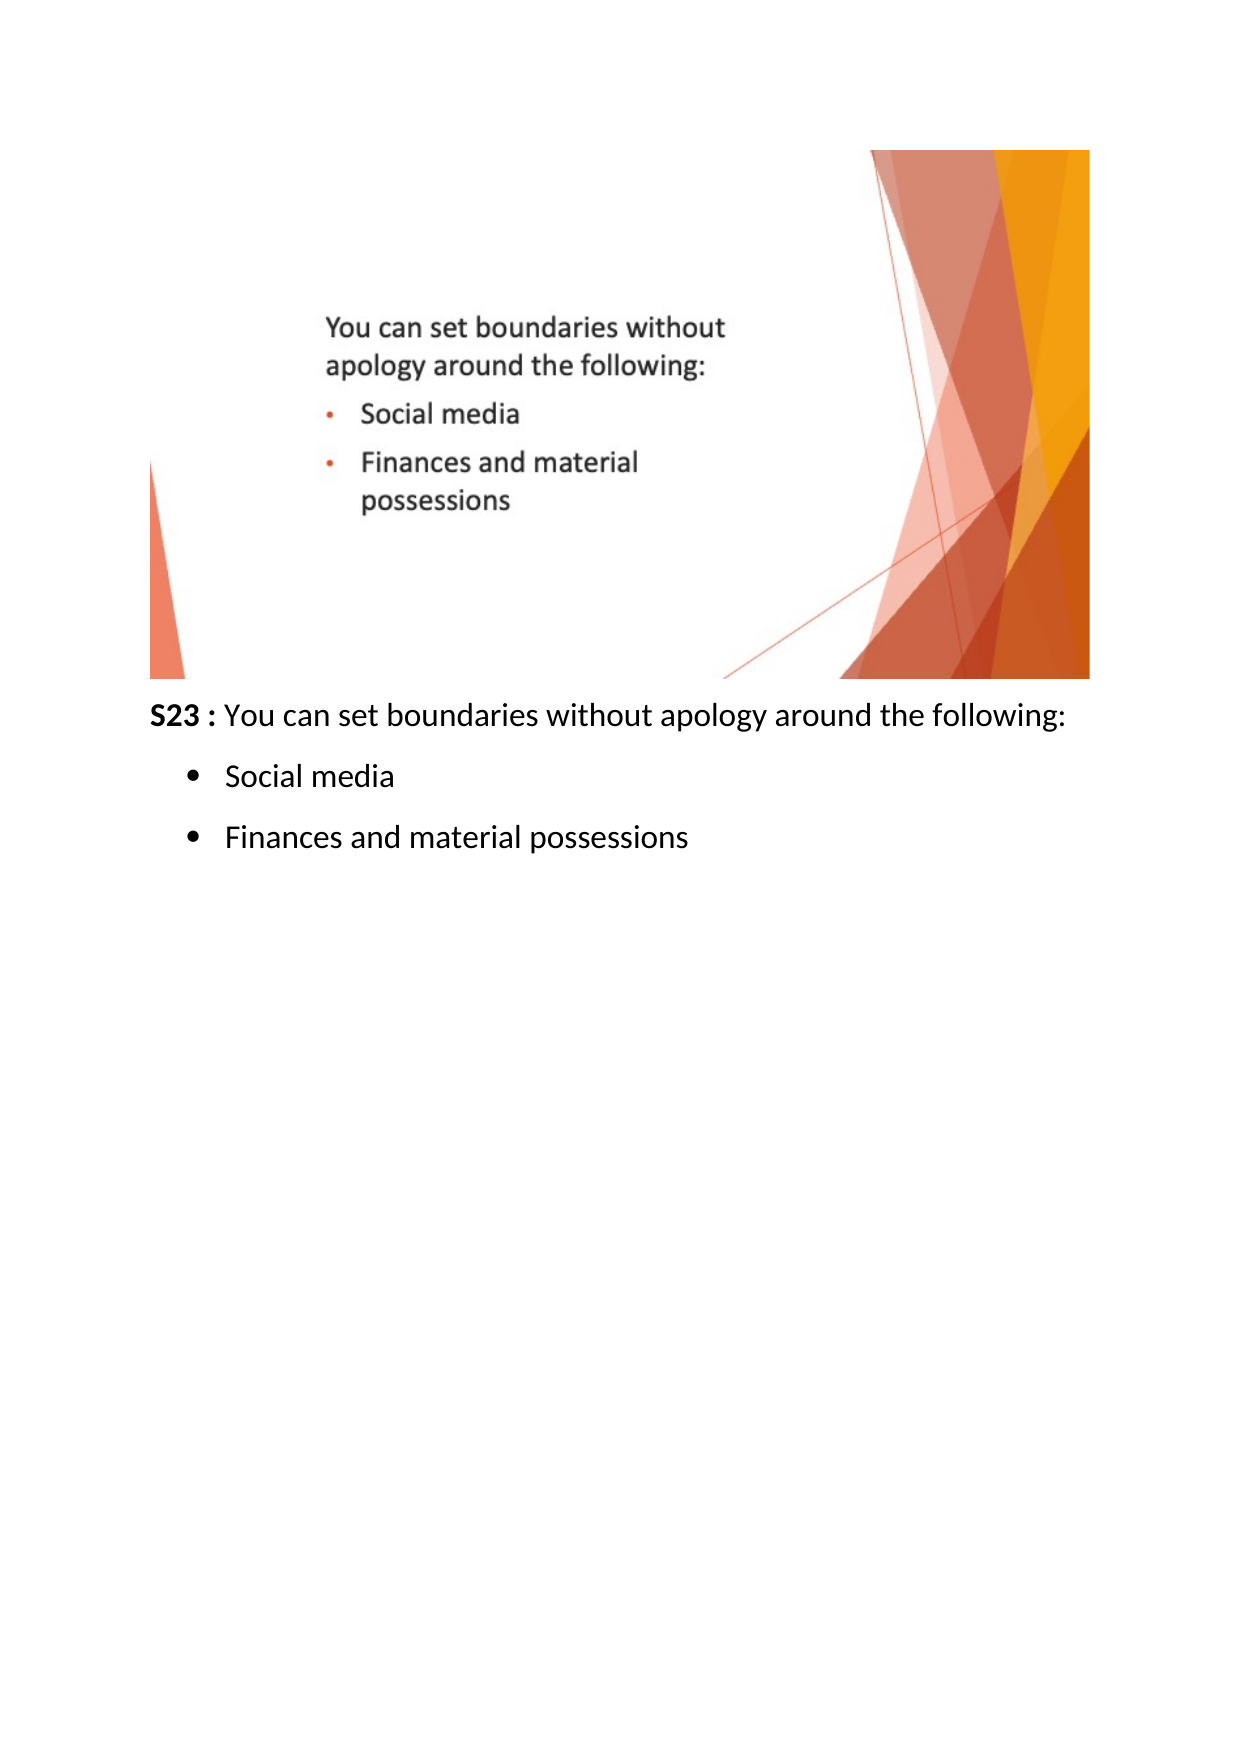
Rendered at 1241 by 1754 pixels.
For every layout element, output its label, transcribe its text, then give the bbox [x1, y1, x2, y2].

list Finances and material possessions [187, 816, 1090, 857]
list Social media [187, 755, 1090, 796]
text S23 : You can set boundaries without apology around the following: [150, 694, 1090, 734]
picture [150, 150, 1090, 679]
